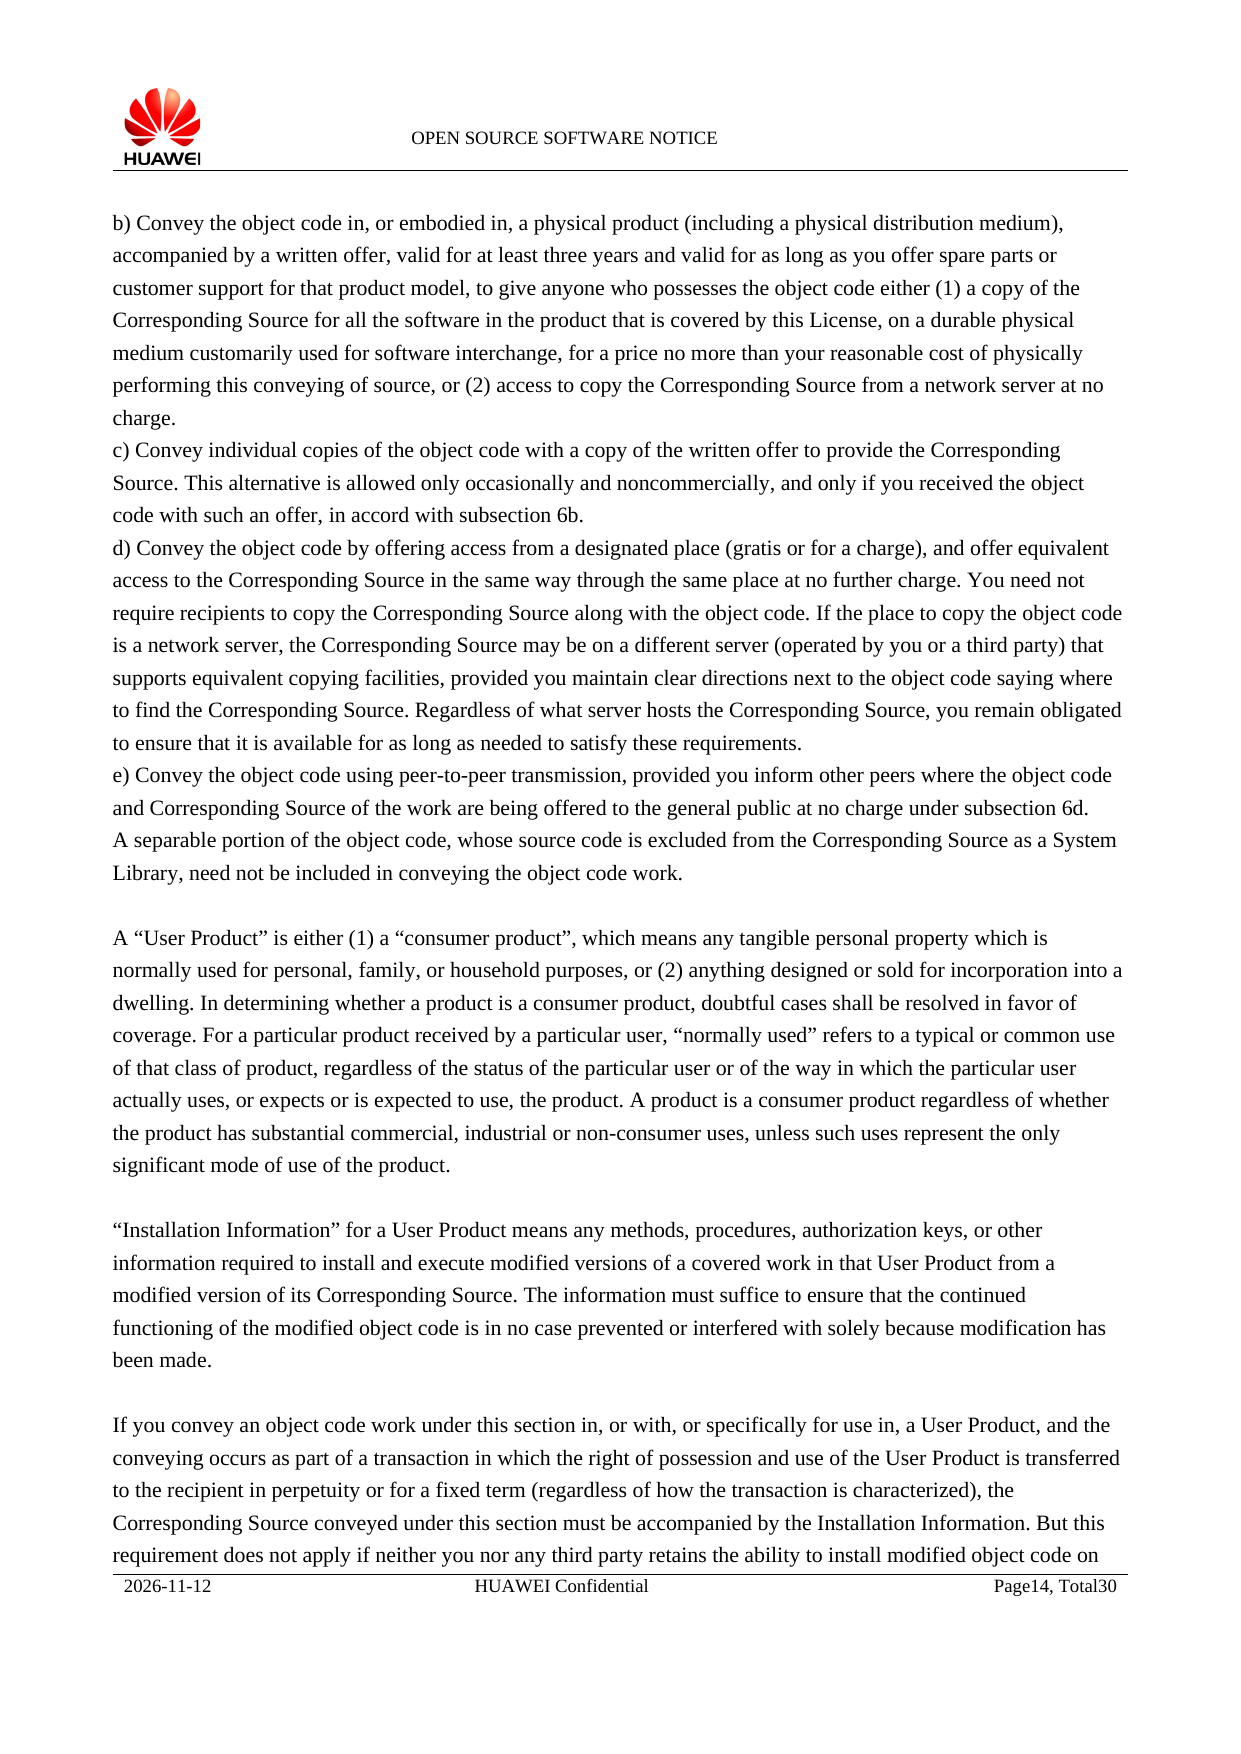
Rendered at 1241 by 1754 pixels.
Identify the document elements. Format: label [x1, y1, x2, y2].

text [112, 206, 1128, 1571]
picture [124, 88, 201, 165]
